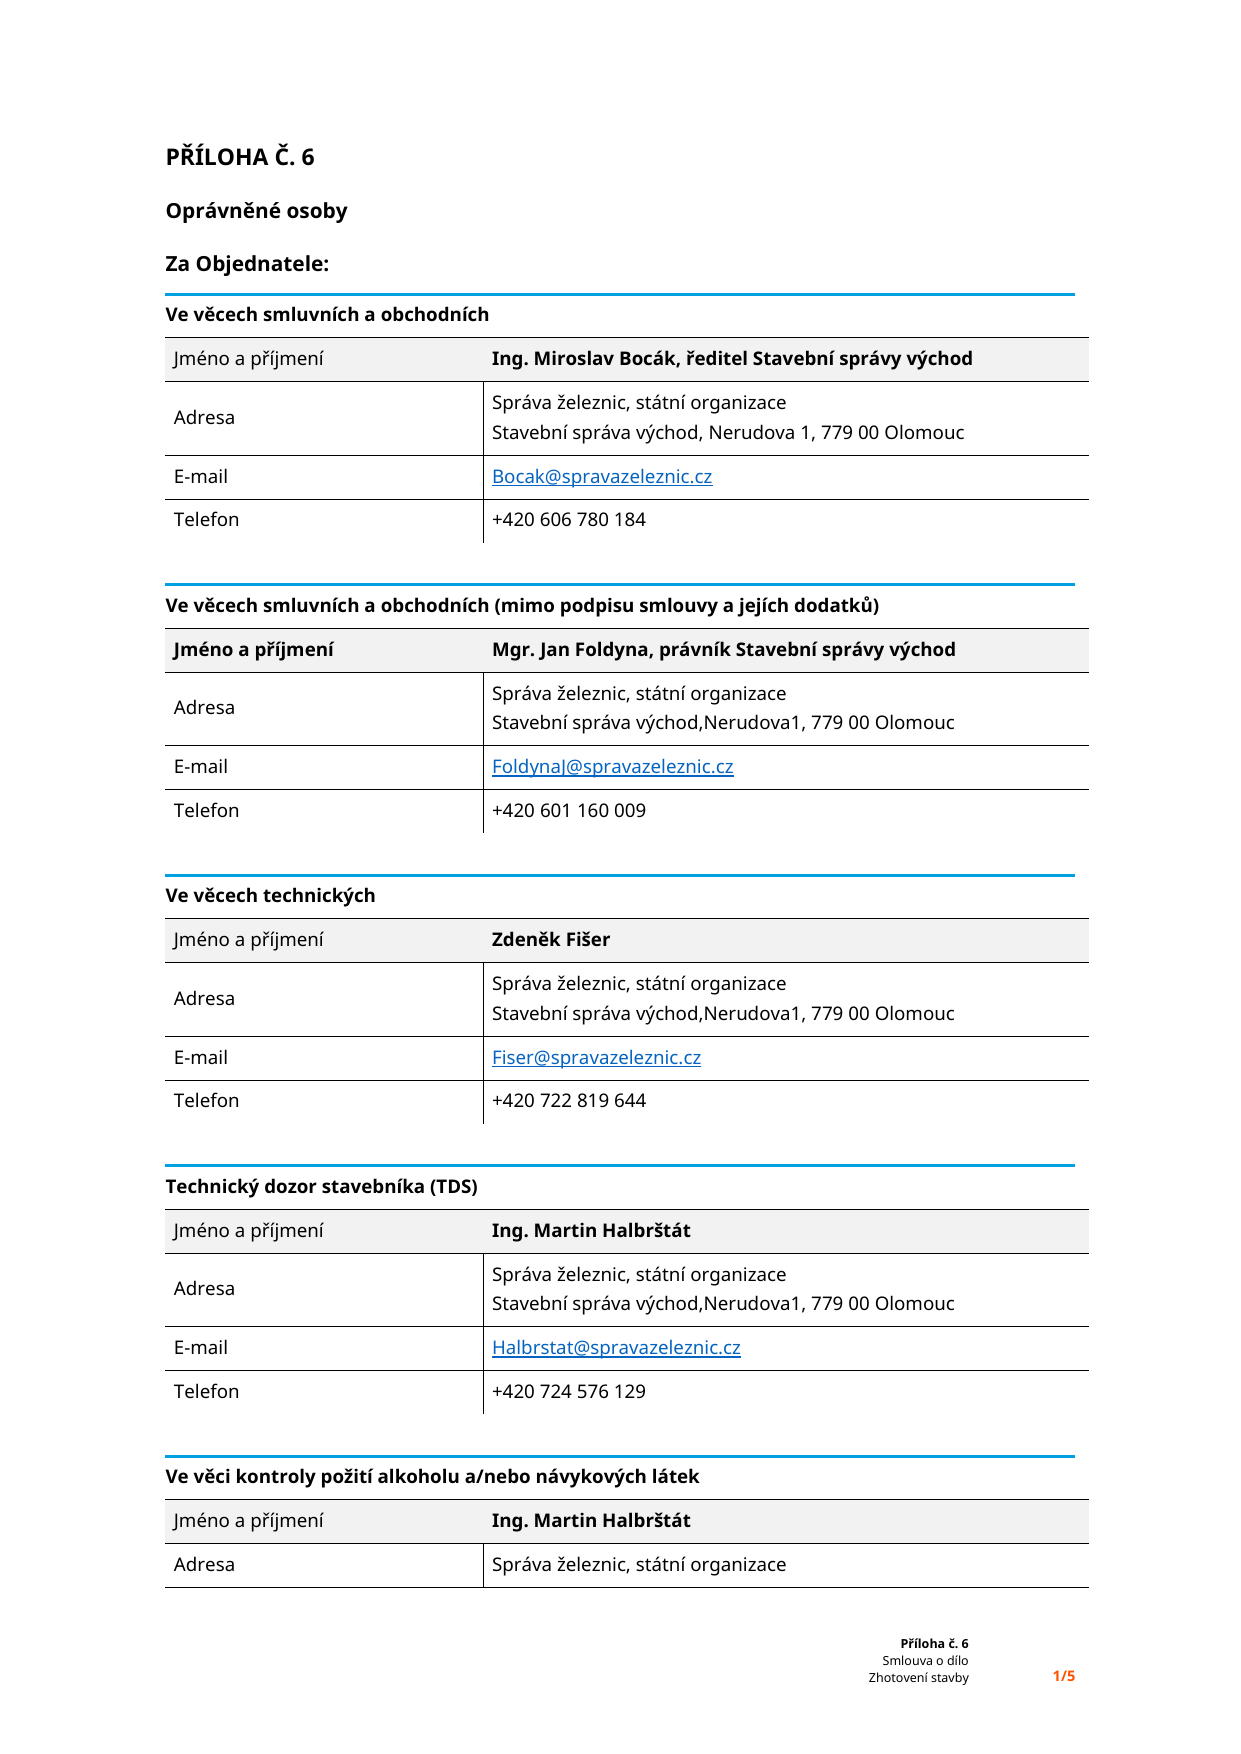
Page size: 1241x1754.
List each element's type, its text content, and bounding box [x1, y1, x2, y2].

text Příloha č. 6 [165, 141, 1075, 173]
text Oprávněné osoby [165, 197, 1075, 225]
table_header Jméno a příjmení [165, 629, 484, 672]
table_cell E-mail [165, 456, 483, 498]
table_cell Adresa [165, 382, 483, 455]
table_header Ing. Martin Halbrštát [484, 1500, 1089, 1543]
table_cell Adresa [165, 1544, 483, 1587]
table_cell +420 722 819 644 [484, 1081, 1089, 1123]
table_header Jméno a příjmení [165, 338, 484, 381]
table_cell E-mail [165, 1037, 483, 1079]
table_header Mgr. Jan Foldyna, právník Stavební správy východ [484, 629, 1089, 672]
table_cell +420 724 576 129 [484, 1371, 1089, 1414]
table_cell E-mail [165, 746, 483, 789]
table_cell Telefon [165, 1371, 483, 1414]
table_cell Telefon [165, 500, 483, 542]
table_header Ing. Martin Halbrštát [484, 1210, 1089, 1253]
text Technický dozor stavebníka (TDS) [165, 1167, 1075, 1199]
text Za Objednatele: [165, 249, 1075, 277]
table_header Zdeněk Fišer [484, 919, 1089, 962]
text Ve věcech smluvních a obchodních [165, 296, 1075, 327]
table_cell +420 601 160 009 [484, 790, 1089, 833]
table_cell FoldynaJ@spravazeleznic.cz [484, 746, 1089, 789]
table_header Jméno a příjmení [165, 1210, 484, 1253]
table_cell Telefon [165, 790, 483, 833]
table_cell Správa železnic, státní organizace Stavební správa východ, Nerudova 1, 779 00 Olomouc [484, 382, 1089, 455]
table_cell Adresa [165, 673, 483, 745]
table_cell Správa železnic, státní organizace Stavební správa východ,Nerudova1, 779 00 Olomouc [484, 1254, 1089, 1326]
table_header Jméno a příjmení [165, 919, 484, 962]
text Ve věci kontroly požití alkoholu a/nebo návykových látek [165, 1458, 1075, 1489]
table_cell Adresa [165, 963, 483, 1036]
table_cell Telefon [165, 1081, 483, 1123]
table_header Jméno a příjmení [165, 1500, 484, 1543]
table_cell Bocak@spravazeleznic.cz [484, 456, 1089, 498]
table_header Ing. Miroslav Bocák, ředitel Stavební správy východ [484, 338, 1089, 381]
table_cell Správa železnic, státní organizace Stavební správa východ,Nerudova1, 779 00 Olomouc [484, 673, 1089, 745]
table_cell E-mail [165, 1327, 483, 1370]
text Ve věcech smluvních a obchodních (mimo podpisu smlouvy a jejích dodatků) [165, 586, 1075, 618]
table_cell Halbrstat@spravazeleznic.cz [484, 1327, 1089, 1370]
table_cell +420 606 780 184 [484, 500, 1089, 542]
text Ve věcech technických [165, 877, 1075, 908]
table_cell Správa železnic, státní organizace Stavební správa východ,Nerudova1, 779 00 Olomouc [484, 963, 1089, 1036]
table_cell Adresa [165, 1254, 483, 1326]
table_cell Fiser@spravazeleznic.cz [484, 1037, 1089, 1079]
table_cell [484, 1544, 1089, 1587]
